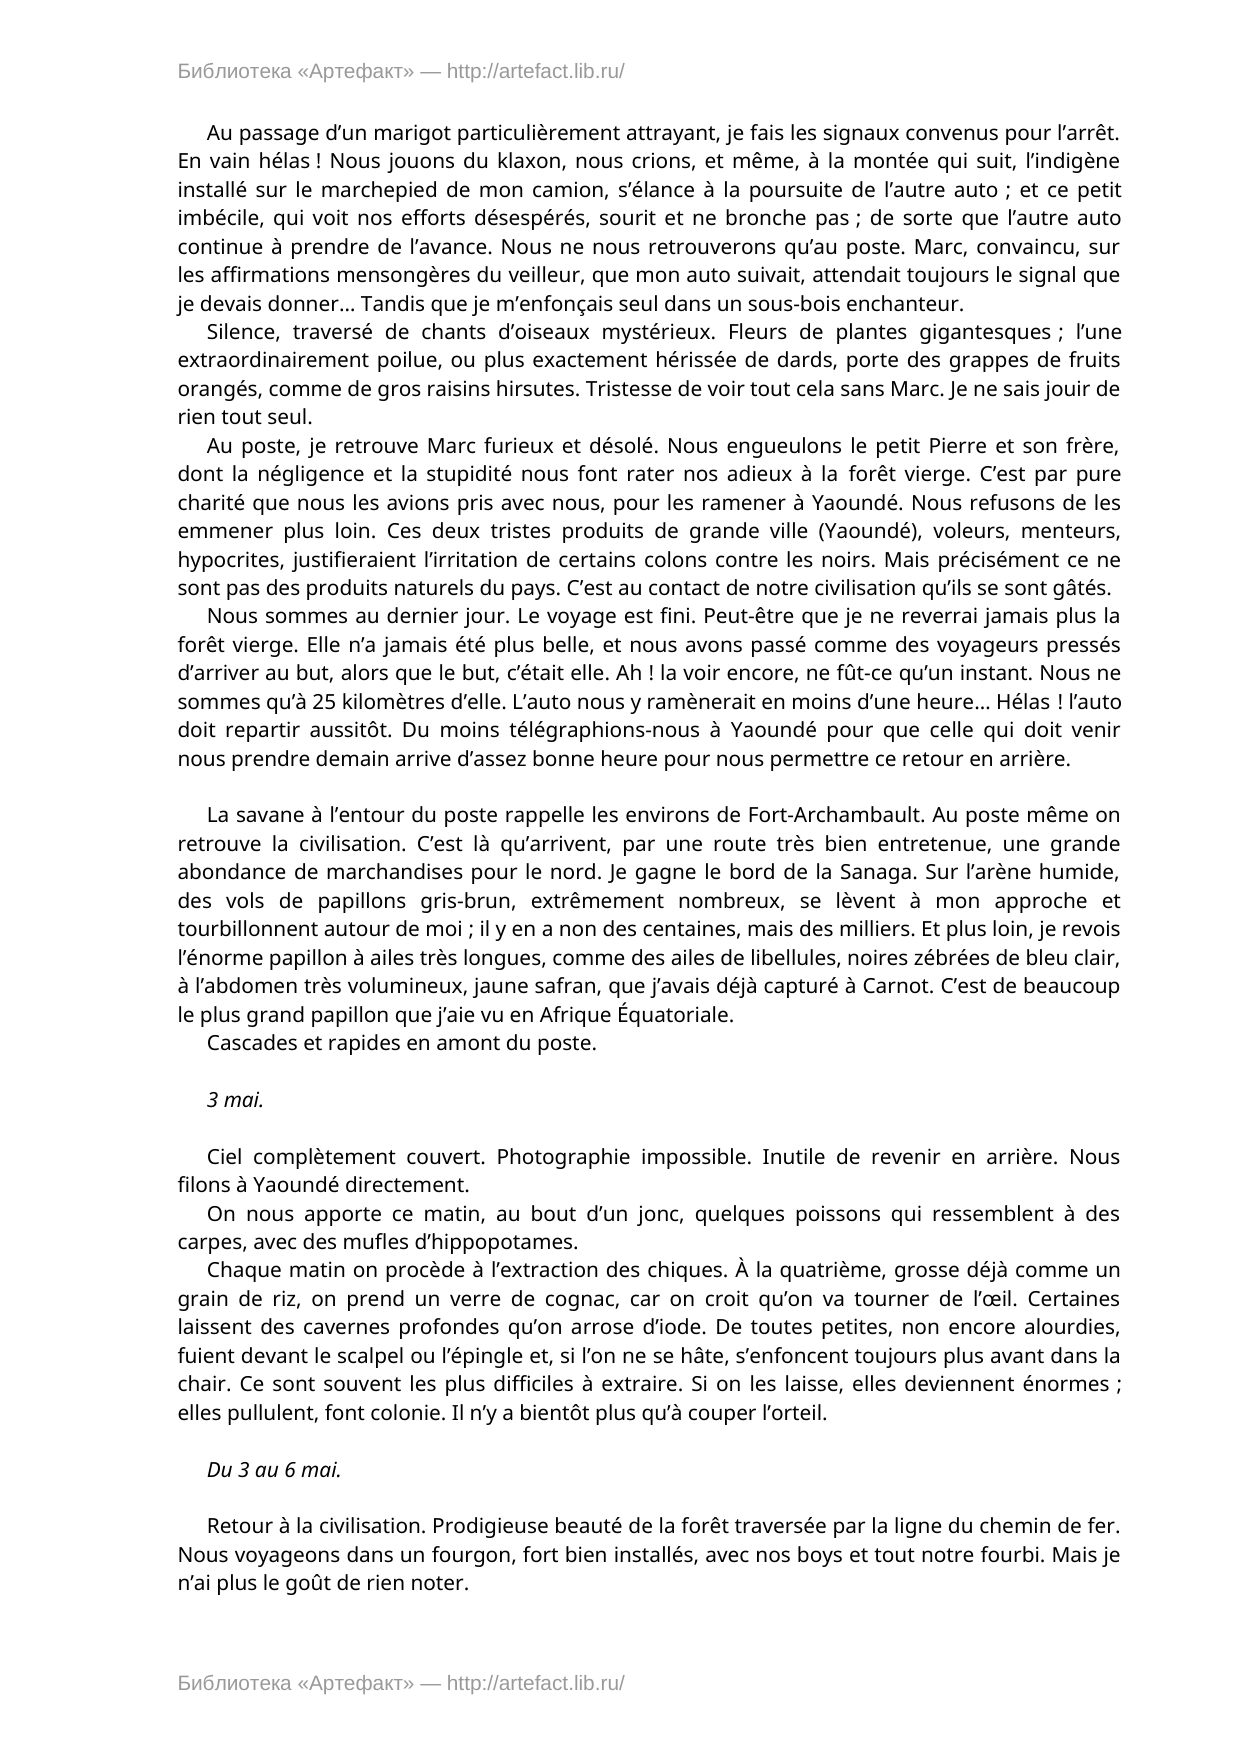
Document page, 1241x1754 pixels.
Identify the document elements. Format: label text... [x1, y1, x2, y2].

text Du 3 au 6 mai. [177, 1455, 1122, 1483]
text Au poste, je retrouve Marc furieux et désolé. Nous engueulons le petit Pierre et son frère, dont la négligence et la stupidité nous font rater nos adieux à la forêt vierge. C’est par pure charité que nous les avions pris avec nous, pour les ramener à Yaoundé. Nous refusons de les emmener plus loin. Ces deux tristes produits de grande ville (Yaoundé), voleurs, menteurs, hypocrites, justifieraient l’irritation de certains colons contre les noirs. Mais précisément ce ne sont pas des produits naturels du pays. C’est au contact de notre civilisation qu’ils se sont gâtés. [177, 431, 1122, 602]
text La savane à l’entour du poste rappelle les environs de Fort-Archambault. Au poste même on retrouve la civilisation. C’est là qu’arrivent, par une route très bien entretenue, une grande abondance de marchandises pour le nord. Je gagne le bord de la Sanaga. Sur l’arène humide, des vols de papillons gris-brun, extrêmement nombreux, se lèvent à mon approche et tourbillonnent autour de moi ; il y en a non des centaines, mais des milliers. Et plus loin, je revois l’énorme papillon à ailes très longues, comme des ailes de libellules, noires zébrées de bleu clair, à l’abdomen très volumineux, jaune safran, que j’avais déjà capturé à Carnot. C’est de beaucoup le plus grand papillon que j’aie vu en Afrique Équatoriale. [177, 801, 1122, 1028]
text Au passage d’un marigot particulièrement attrayant, je fais les signaux convenus pour l’arrêt. En vain hélas ! Nous jouons du klaxon, nous crions, et même, à la montée qui suit, l’indigène installé sur le marchepied de mon camion, s’élance à la poursuite de l’autre auto ; et ce petit imbécile, qui voit nos efforts désespérés, sourit et ne bronche pas ; de sorte que l’autre auto continue à prendre de l’avance. Nous ne nous retrouverons qu’au poste. Marc, convaincu, sur les affirmations mensongères du veilleur, que mon auto suivait, attendait toujours le signal que je devais donner… Tandis que je m’enfonçais seul dans un sous-bois enchanteur. [177, 118, 1122, 317]
text Retour à la civilisation. Prodigieuse beauté de la forêt traversée par la ligne du chemin de fer. Nous voyageons dans un fourgon, fort bien installés, avec nos boys et tout notre fourbi. Mais je n’ai plus le goût de rien noter. [177, 1512, 1122, 1597]
text Nous sommes au dernier jour. Le voyage est fini. Peut-être que je ne reverrai jamais plus la forêt vierge. Elle n’a jamais été plus belle, et nous avons passé comme des voyageurs pressés d’arriver au but, alors que le but, c’était elle. Ah ! la voir encore, ne fût-ce qu’un instant. Nous ne sommes qu’à 25 kilomètres d’elle. L’auto nous y ramènerait en moins d’une heure… Hélas ! l’auto doit repartir aussitôt. Du moins télégraphions-nous à Yaoundé pour que celle qui doit venir nous prendre demain arrive d’assez bonne heure pour nous permettre ce retour en arrière. [177, 602, 1122, 772]
text Ciel complètement couvert. Photographie impossible. Inutile de revenir en arrière. Nous filons à Yaoundé directement. [177, 1142, 1122, 1199]
text Silence, traversé de chants d’oiseaux mystérieux. Fleurs de plantes gigantesques ; l’une extraordinairement poilue, ou plus exactement hérissée de dards, porte des grappes de fruits orangés, comme de gros raisins hirsutes. Tristesse de voir tout cela sans Marc. Je ne sais jouir de rien tout seul. [177, 317, 1122, 431]
text Chaque matin on procède à l’extraction des chiques. À la quatrième, grosse déjà comme un grain de riz, on prend un verre de cognac, car on croit qu’on va tourner de l’œil. Certaines laissent des cavernes profondes qu’on arrose d’iode. De toutes petites, non encore alourdies, fuient devant le scalpel ou l’épingle et, si l’on ne se hâte, s’enfoncent toujours plus avant dans la chair. Ce sont souvent les plus difficiles à extraire. Si on les laisse, elles deviennent énormes ; elles pullulent, font colonie. Il n’y a bientôt plus qu’à couper l’orteil. [177, 1256, 1122, 1426]
text Cascades et rapides en amont du poste. [177, 1028, 1122, 1057]
text 3 mai. [177, 1085, 1122, 1113]
text On nous apporte ce matin, au bout d’un jonc, quelques poissons qui ressemblent à des carpes, avec des mufles d’hippopotames. [177, 1199, 1122, 1256]
